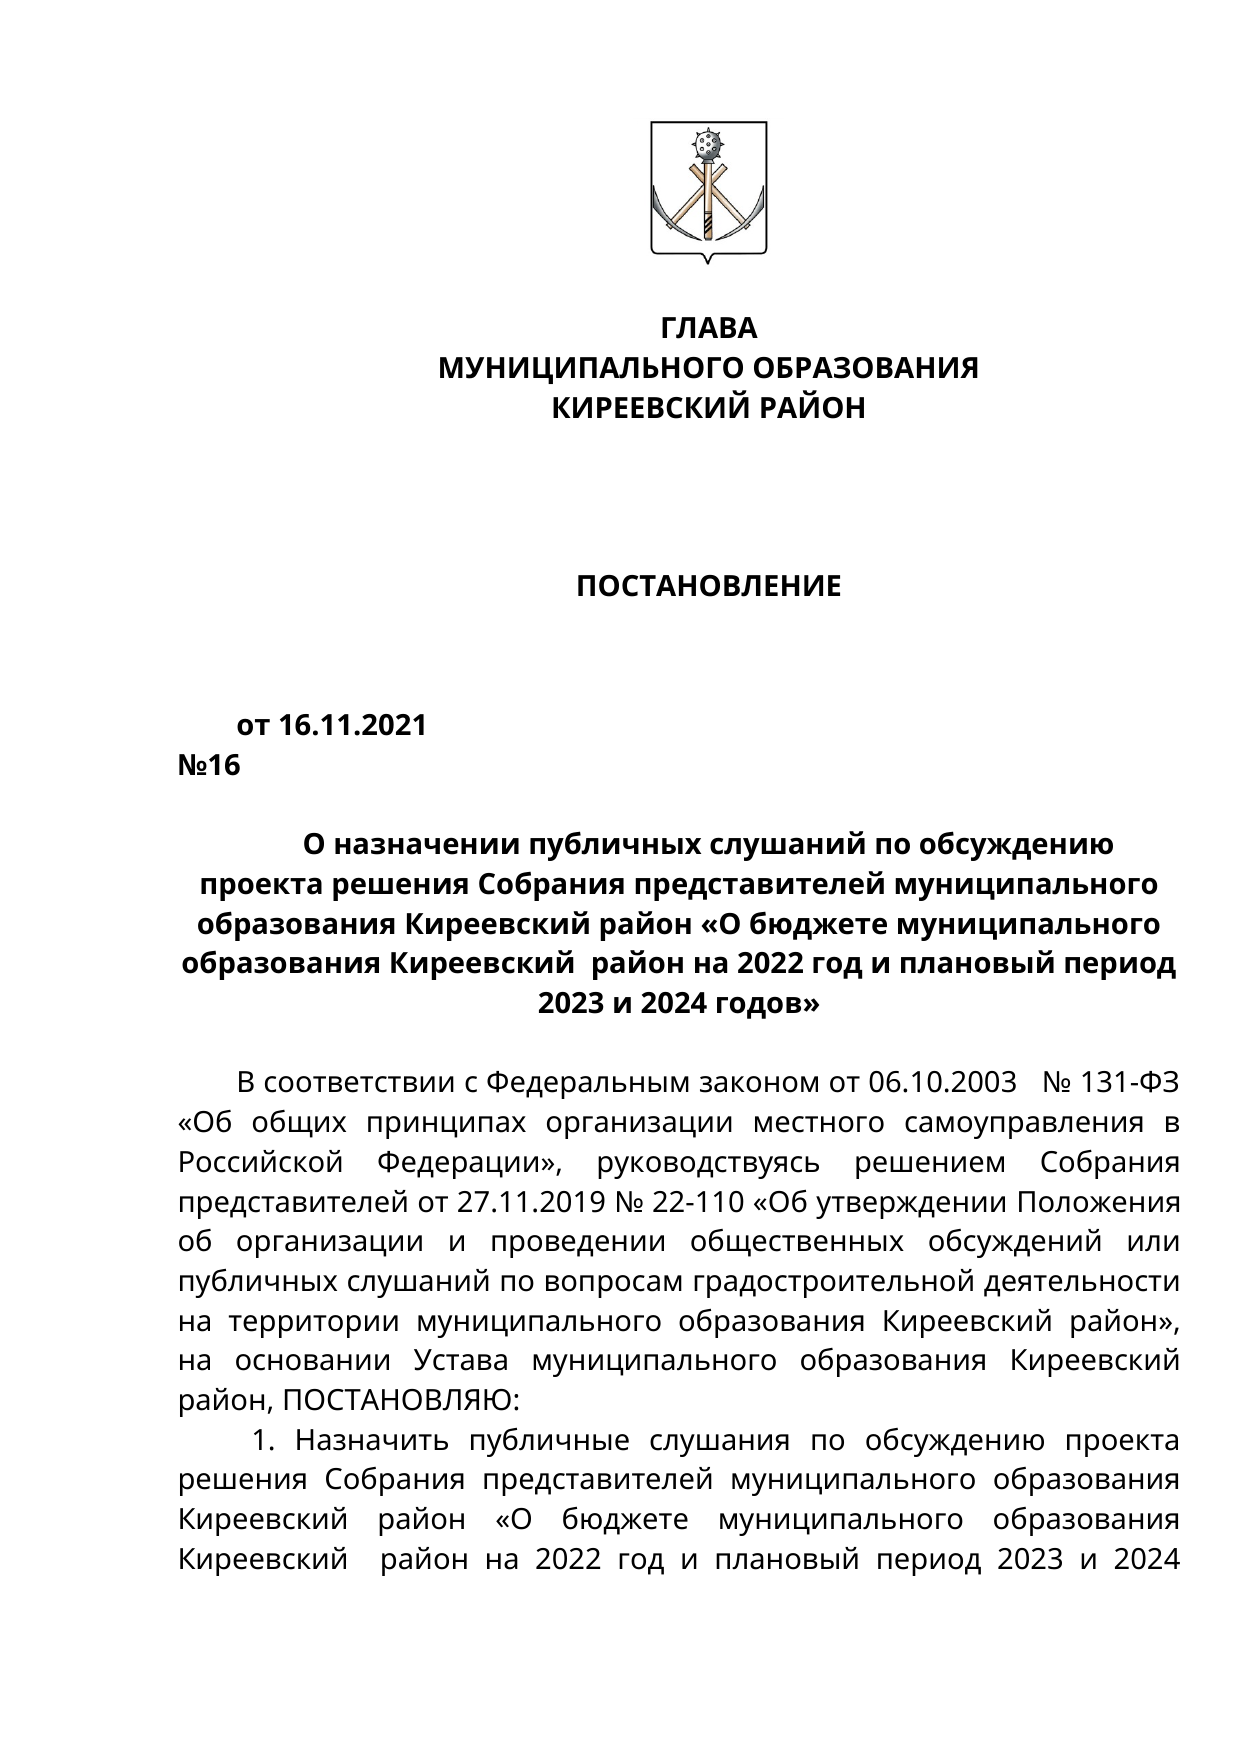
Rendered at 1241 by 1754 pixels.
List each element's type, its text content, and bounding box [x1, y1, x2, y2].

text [177, 1419, 1181, 1578]
text от 16.11.2021 №16 [177, 704, 1181, 784]
picture [633, 118, 784, 269]
text О назначении публичных слушаний по обсуждению проекта решения Собрания представителей муниципального образования Киреевский район «О бюджете муниципального образования Киреевский район на 2022 год и плановый период 2023 и 2024 годов» [177, 824, 1181, 1022]
subtitle ПОСТАНОВЛЕНИЕ [177, 566, 1181, 605]
subtitle КИРЕЕВСКИЙ РАЙОН [177, 387, 1181, 427]
subtitle ГЛАВА [177, 308, 1181, 347]
subtitle МУНИЦИПАЛЬНОГО ОБРАЗОВАНИЯ [177, 347, 1181, 387]
text В соответствии с Федеральным законом от 06.10.2003 № 131-ФЗ «Об общих принципах организации местного самоуправления в Российской Федерации», руководствуясь решением Собрания представителей от 27.11.2019 № 22-110 «Об утверждении Положения об организации и проведении общественных обсуждений или публичных слушаний по вопросам градостроительной деятельности на территории муниципального образования Киреевский район», на основании Устава муниципального образования Киреевский район, ПОСТАНОВЛЯЮ: [177, 1062, 1181, 1419]
